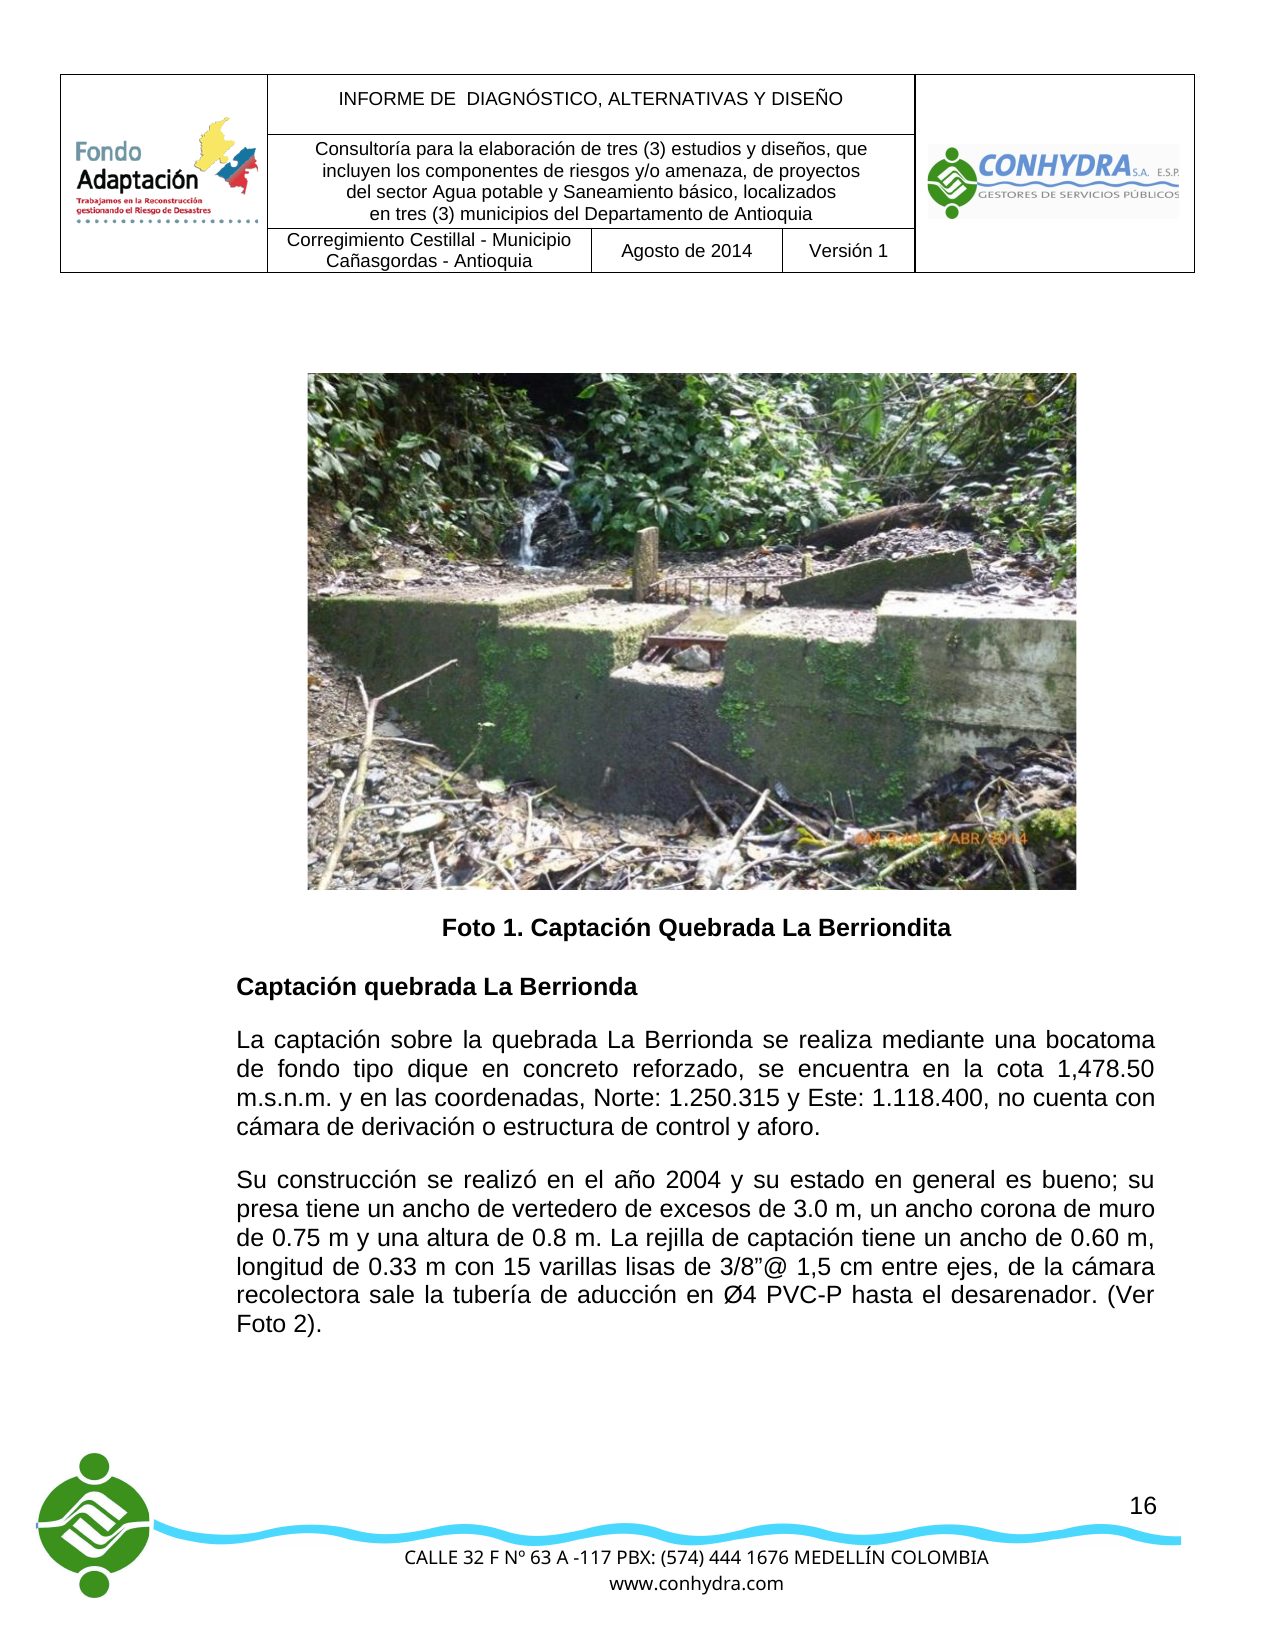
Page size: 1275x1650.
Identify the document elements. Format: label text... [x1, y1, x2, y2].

table_cell Foto 1. Captación Quebrada La Berriondita [291, 913, 1103, 966]
picture [927, 144, 1179, 219]
picture [307, 373, 1077, 890]
table_header [291, 352, 1103, 913]
text Su construcción se realizó en el año 2004 y su estado en general es bueno; su presa tiene un ancho de vertedero de excesos de 3.0 m, un ancho corona de muro de 0.75 m y una altura de 0.8 m. La rejilla de captación tiene un ancho de 0.60 m, longitud de 0.33 m con 15 varillas lisas de 3/8”@ 1,5 cm entre ejes, de la cámara recolectora sale la tubería de aducción en Ø4 PVC-P hasta el desarenador. (Ver Foto 2). [236, 1165, 1157, 1338]
picture [76, 111, 259, 224]
text La captación sobre la quebrada La Berrionda se realiza mediante una bocatoma de fondo tipo dique en concreto reforzado, se encuentra en la cota 1,478.50 m.s.n.m. y en las coordenadas, Norte: 1.250.315 y Este: 1.118.400, no cuenta con cámara de derivación o estructura de control y aforo. [236, 1025, 1157, 1140]
picture [153, 1519, 1182, 1546]
picture [35, 1447, 150, 1598]
